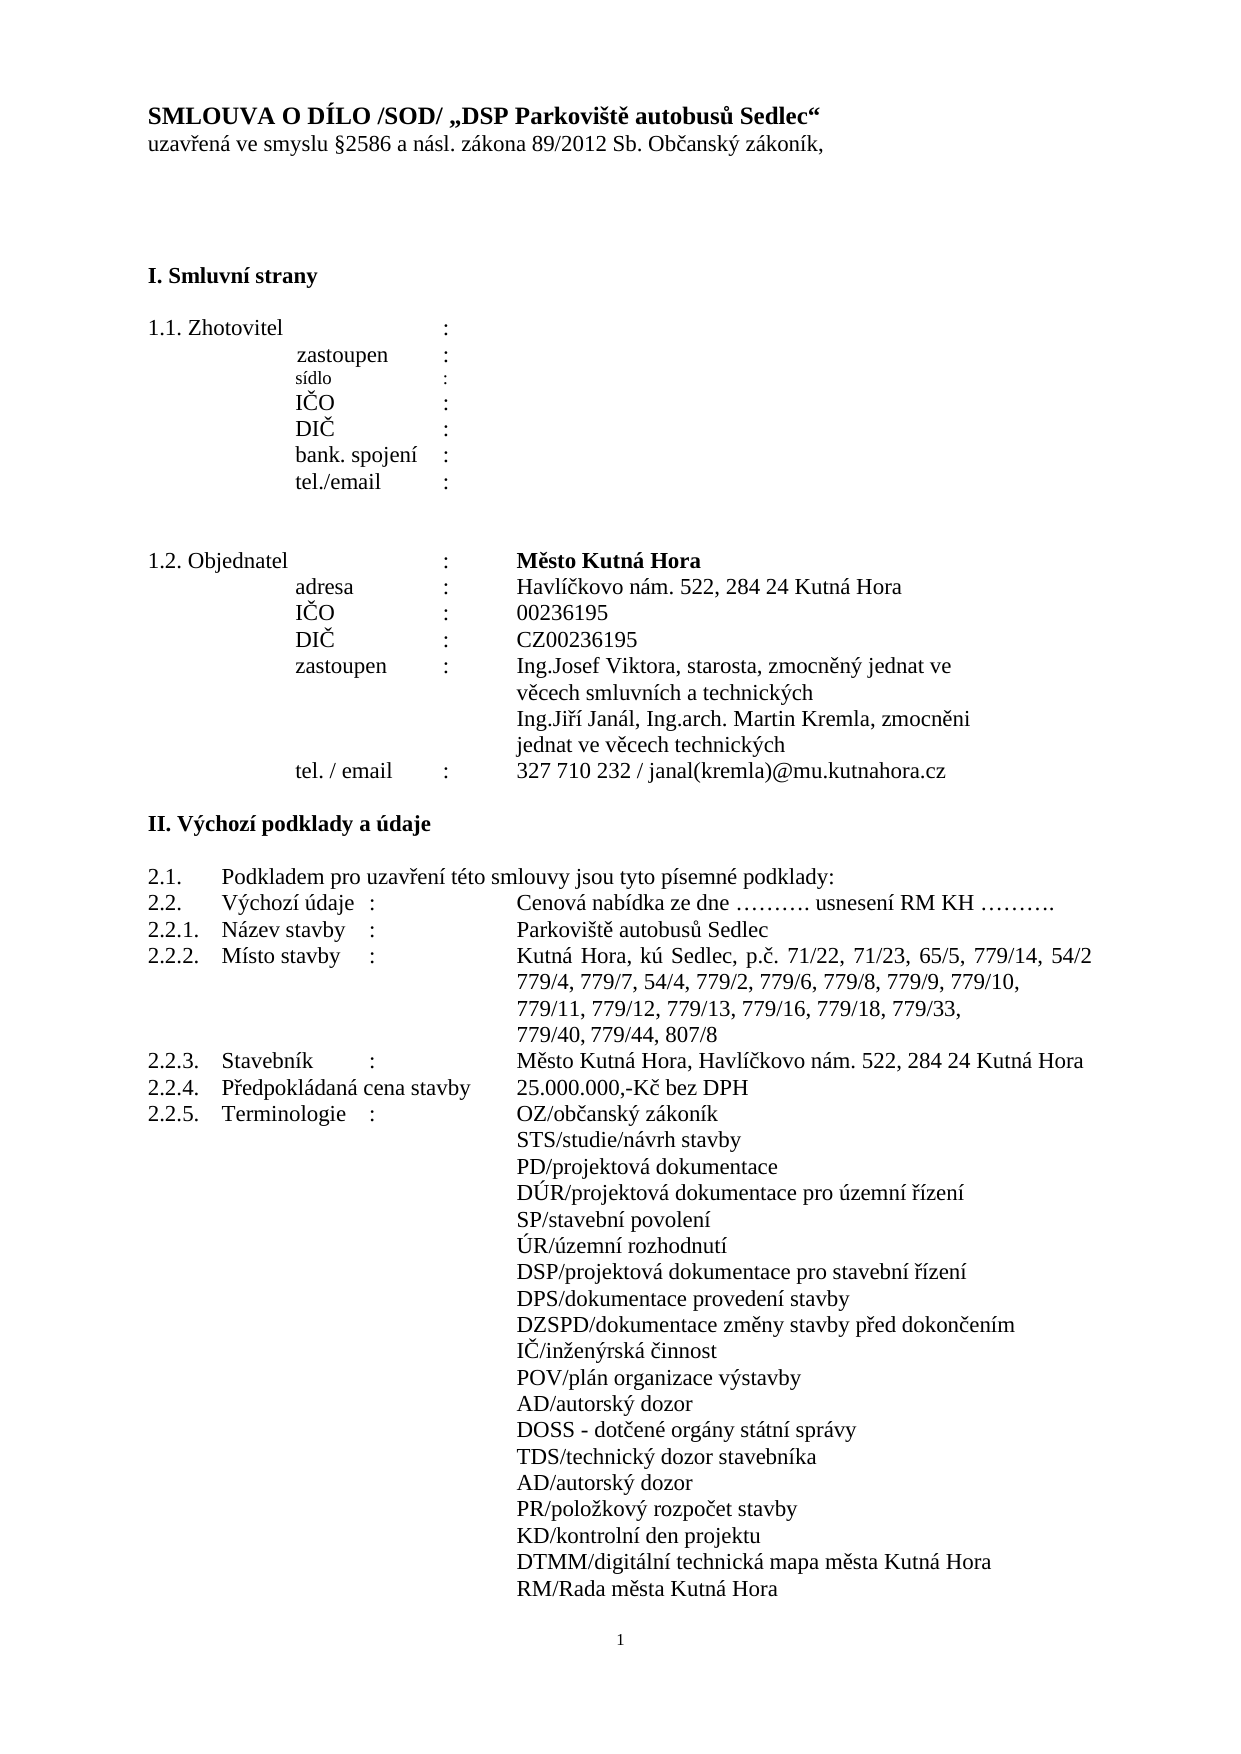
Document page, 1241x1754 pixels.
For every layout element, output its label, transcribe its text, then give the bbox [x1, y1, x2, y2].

text zastoupen : [148, 341, 1092, 367]
text tel./email : [148, 468, 1092, 494]
text IČO : [148, 389, 1092, 415]
text DIČ : CZ00236195 [148, 626, 1092, 652]
text 2.2.2. Místo stavby : Kutná Hora, kú Sedlec, p.č. 71/22, 71/23, 65/5, 779/14, 54/2 779/4, 779/7, 54/4, 779/2, 779/6, 779/8, 779/9, 779/10, 779/11, 779/12, 779/13, 779/16, 779/18, 779/33, 779/40, 779/44, 807/8 [148, 942, 1092, 1047]
text II. Výchozí podklady a údaje [148, 810, 1092, 837]
text IČ/inženýrská činnost [148, 1337, 1092, 1364]
text 1.1. Zhotovitel : [148, 314, 1092, 341]
text 1.2. Objednatel : Město Kutná Hora [148, 547, 1092, 573]
text 2.2.3. Stavebník : Město Kutná Hora, Havlíčkovo nám. 522, 284 24 Kutná Hora [148, 1047, 1092, 1074]
text DÚR/projektová dokumentace pro územní řízení [148, 1179, 1092, 1206]
text PR/položkový rozpočet stavby [148, 1496, 1092, 1522]
text SP/stavební povolení ÚR/územní rozhodnutí [148, 1206, 1092, 1258]
text AD/autorský dozor [148, 1390, 1092, 1416]
text bank. spojení : [148, 441, 1092, 468]
text DIČ : [148, 415, 1092, 441]
text DTMM/digitální technická mapa města Kutná Hora [148, 1548, 1092, 1574]
text TDS/technický dozor stavebníka [148, 1443, 1092, 1469]
text I. Smluvní strany [148, 262, 1092, 288]
text 2.2.1. Název stavby : Parkoviště autobusů Sedlec [148, 916, 1092, 942]
subtitle SMLOUVA O DÍLO /SOD/ „DSP Parkoviště autobusů Sedlec“ [148, 101, 1092, 130]
text 2.2. Výchozí údaje : Cenová nabídka ze dne ………. usnesení RM KH ………. [148, 889, 1092, 916]
text STS/studie/návrh stavby PD/projektová dokumentace [148, 1127, 1092, 1179]
text sídlo : [148, 367, 1092, 389]
text POV/plán organizace výstavby [148, 1364, 1092, 1390]
text 2.2.5. Terminologie : OZ/občanský zákoník [148, 1100, 1092, 1127]
text 2.2.4. Předpokládaná cena stavby 25.000.000,-Kč bez DPH [148, 1074, 1092, 1100]
text DSP/projektová dokumentace pro stavební řízení [148, 1258, 1092, 1285]
text DOSS - dotčené orgány státní správy [148, 1416, 1092, 1443]
text KD/kontrolní den projektu [148, 1522, 1092, 1548]
text 2.1. Podkladem pro uzavření této smlouvy jsou tyto písemné podklady: [148, 863, 1092, 889]
text RM/Rada města Kutná Hora [148, 1574, 1092, 1601]
text adresa : Havlíčkovo nám. 522, 284 24 Kutná Hora [148, 573, 1092, 599]
text IČO : 00236195 [148, 599, 1092, 626]
text DZSPD/dokumentace změny stavby před dokončením [148, 1311, 1092, 1337]
text AD/autorský dozor [148, 1469, 1092, 1496]
text zastoupen : Ing.Josef Viktora, starosta, zmocněný jednat ve věcech smluvních a technických [148, 652, 1092, 705]
text tel. / email : 327 710 232 / janal(kremla)@mu.kutnahora.cz [148, 758, 1092, 784]
text uzavřená ve smyslu §2586 a násl. zákona 89/2012 Sb. Občanský zákoník, [148, 130, 1092, 156]
text DPS/dokumentace provedení stavby [148, 1285, 1092, 1311]
text Ing.Jiří Janál, Ing.arch. Martin Kremla, zmocněni jednat ve věcech technických [148, 705, 1092, 758]
